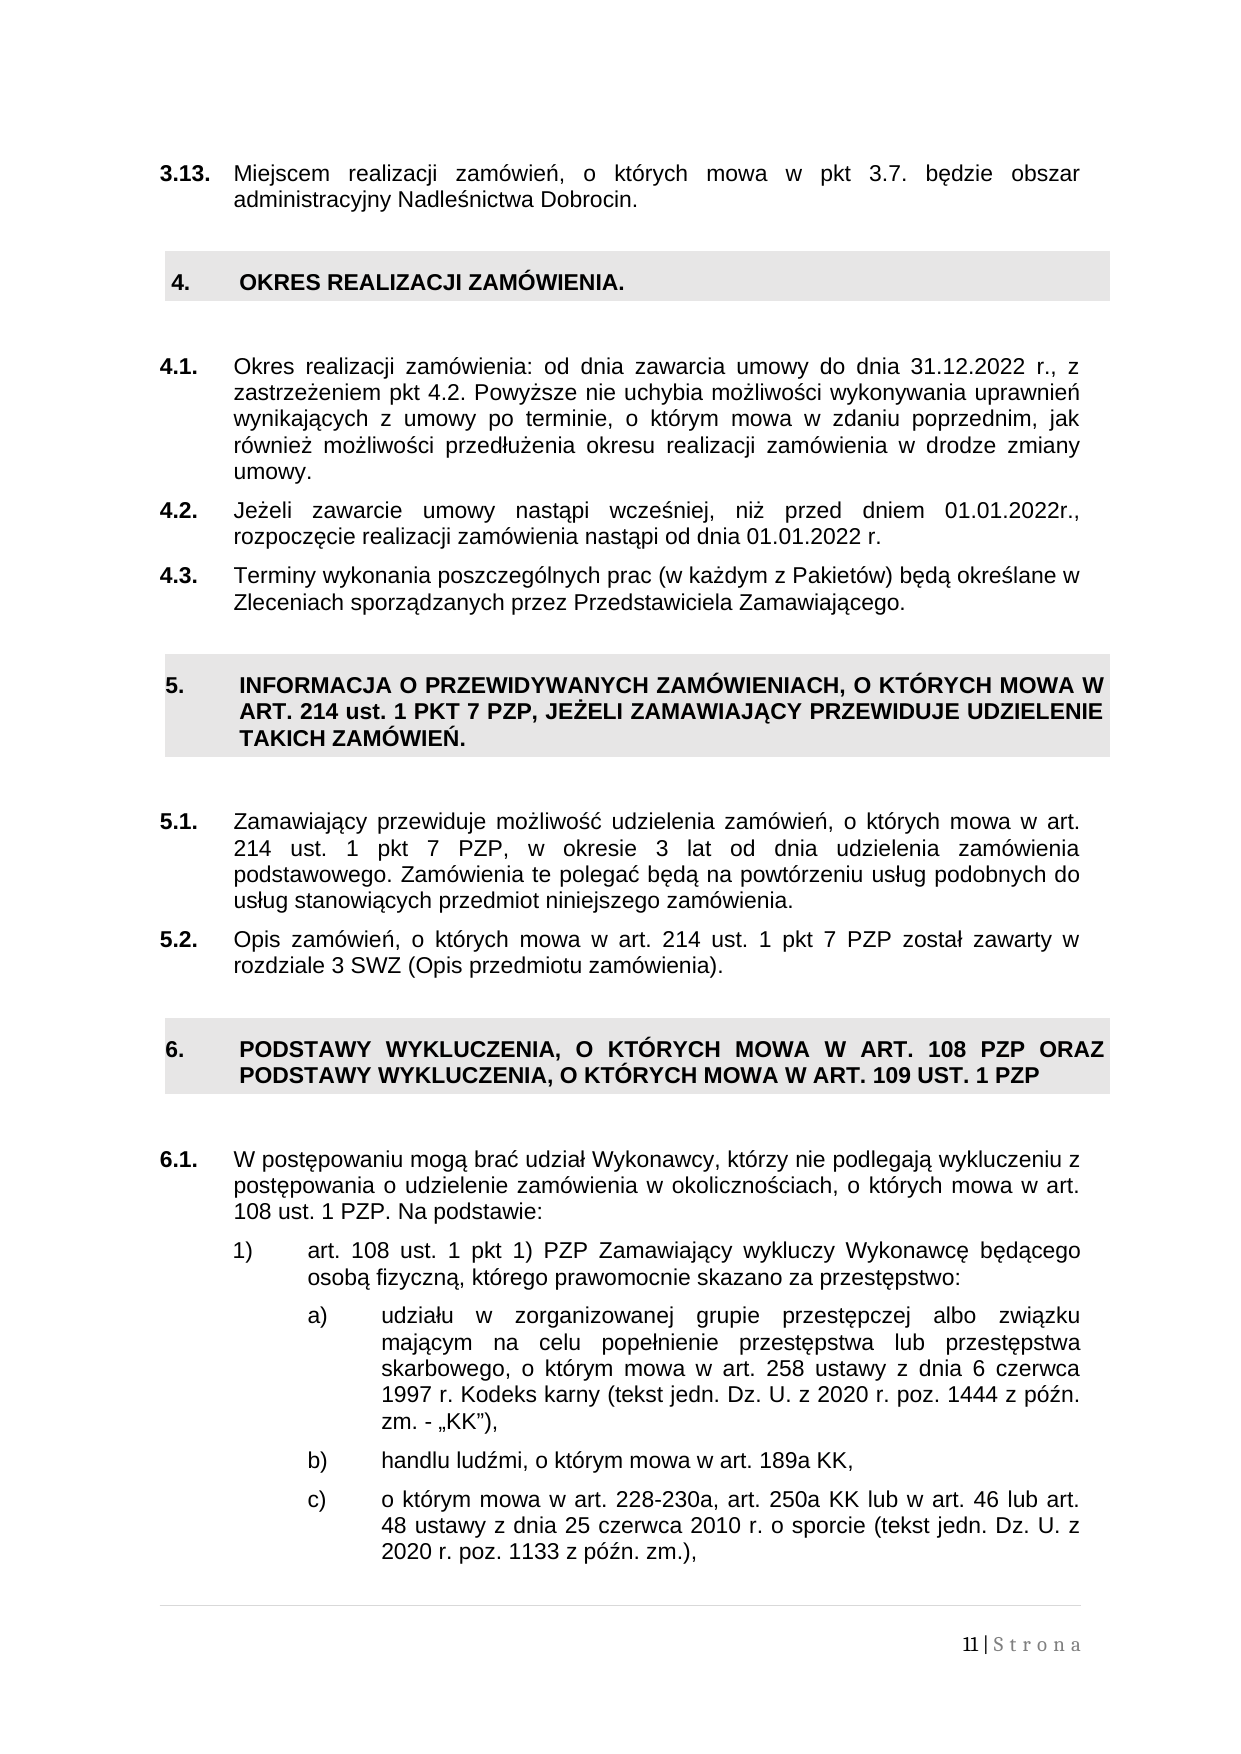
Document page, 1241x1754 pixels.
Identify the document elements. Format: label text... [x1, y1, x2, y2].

text 4.1. Okres realizacji zamówienia: od dnia zawarcia umowy do dnia 31.12.2022 r., z zastrzeżeniem pkt 4.2. Powyższe nie uchybia możliwości wykonywania uprawnień wynikających z umowy po terminie, o którym mowa w zdaniu poprzednim, jak również możliwości przedłużenia okresu realizacji zamówienia w drodze zmiany umowy. [159, 353, 1081, 484]
table_header 5. INFORMACJA O PRZEWIDYWANYCH ZAMÓWIENIACH, O KTÓRYCH MOWA W ART. 214 ust. 1 PKT 7 PZP, JEŻELI ZAMAWIAJĄCY PRZEWIDUJE UDZIELENIE TAKICH ZAMÓWIEŃ. [165, 654, 1110, 757]
table_header 6. PODSTAWY WYKLUCZENIA, O KTÓRYCH MOWA W ART. 108 PZP ORAZ PODSTAWY WYKLUCZENIA, O KTÓRYCH MOWA W ART. 109 UST. 1 PZP [165, 1018, 1110, 1094]
text a) udziału w zorganizowanej grupie przestępczej albo związku mającym na celu popełnienie przestępstwa lub przestępstwa skarbowego, o którym mowa w art. 258 ustawy z dnia 6 czerwca 1997 r. Kodeks karny (tekst jedn. Dz. U. z 2020 r. poz. 1444 z późn. zm. - „KK”), [307, 1302, 1081, 1434]
text b) handlu ludźmi, o którym mowa w art. 189a KK, [307, 1447, 1081, 1473]
text 4.2. Jeżeli zawarcie umowy nastąpi wcześniej, niż przed dniem 01.01.2022r., rozpoczęcie realizacji zamówienia nastąpi od dnia 01.01.2022 r. [159, 497, 1081, 550]
text 1) art. 108 ust. 1 pkt 1) PZP Zamawiający wykluczy Wykonawcę będącego osobą fizyczną, którego prawomocnie skazano za przestępstwo: [232, 1237, 1081, 1290]
text c) o którym mowa w art. 228-230a, art. 250a KK lub w art. 46 lub art. 48 ustawy z dnia 25 czerwca 2010 r. o sporcie (tekst jedn. Dz. U. z 2020 r. poz. 1133 z późn. zm.), [307, 1486, 1081, 1564]
text 6.1. W postępowaniu mogą brać udział Wykonawcy, którzy nie podlegają wykluczeniu z postępowania o udzielenie zamówienia w okolicznościach, o których mowa w art. 108 ust. 1 PZP. Na podstawie: [159, 1146, 1081, 1225]
text 3.13. Miejscem realizacji zamówień, o których mowa w pkt 3.7. będzie obszar administracyjny Nadleśnictwa Dobrocin. [159, 159, 1081, 212]
text 5.2. Opis zamówień, o których mowa w art. 214 ust. 1 pkt 7 PZP został zawarty w rozdziale 3 SWZ (Opis przedmiotu zamówienia). [159, 926, 1081, 979]
text 4.3. Terminy wykonania poszczególnych prac (w każdym z Pakietów) będą określane w Zleceniach sporządzanych przez Przedstawiciela Zamawiającego. [159, 562, 1081, 615]
table_header 4. OKRES REALIZACJI ZAMÓWIENIA. [165, 251, 1110, 301]
text 5.1. Zamawiający przewiduje możliwość udzielenia zamówień, o których mowa w art. 214 ust. 1 pkt 7 PZP, w okresie 3 lat od dnia udzielenia zamówienia podstawowego. Zamówienia te polegać będą na powtórzeniu usług podobnych do usług stanowiących przedmiot niniejszego zamówienia. [159, 808, 1081, 913]
